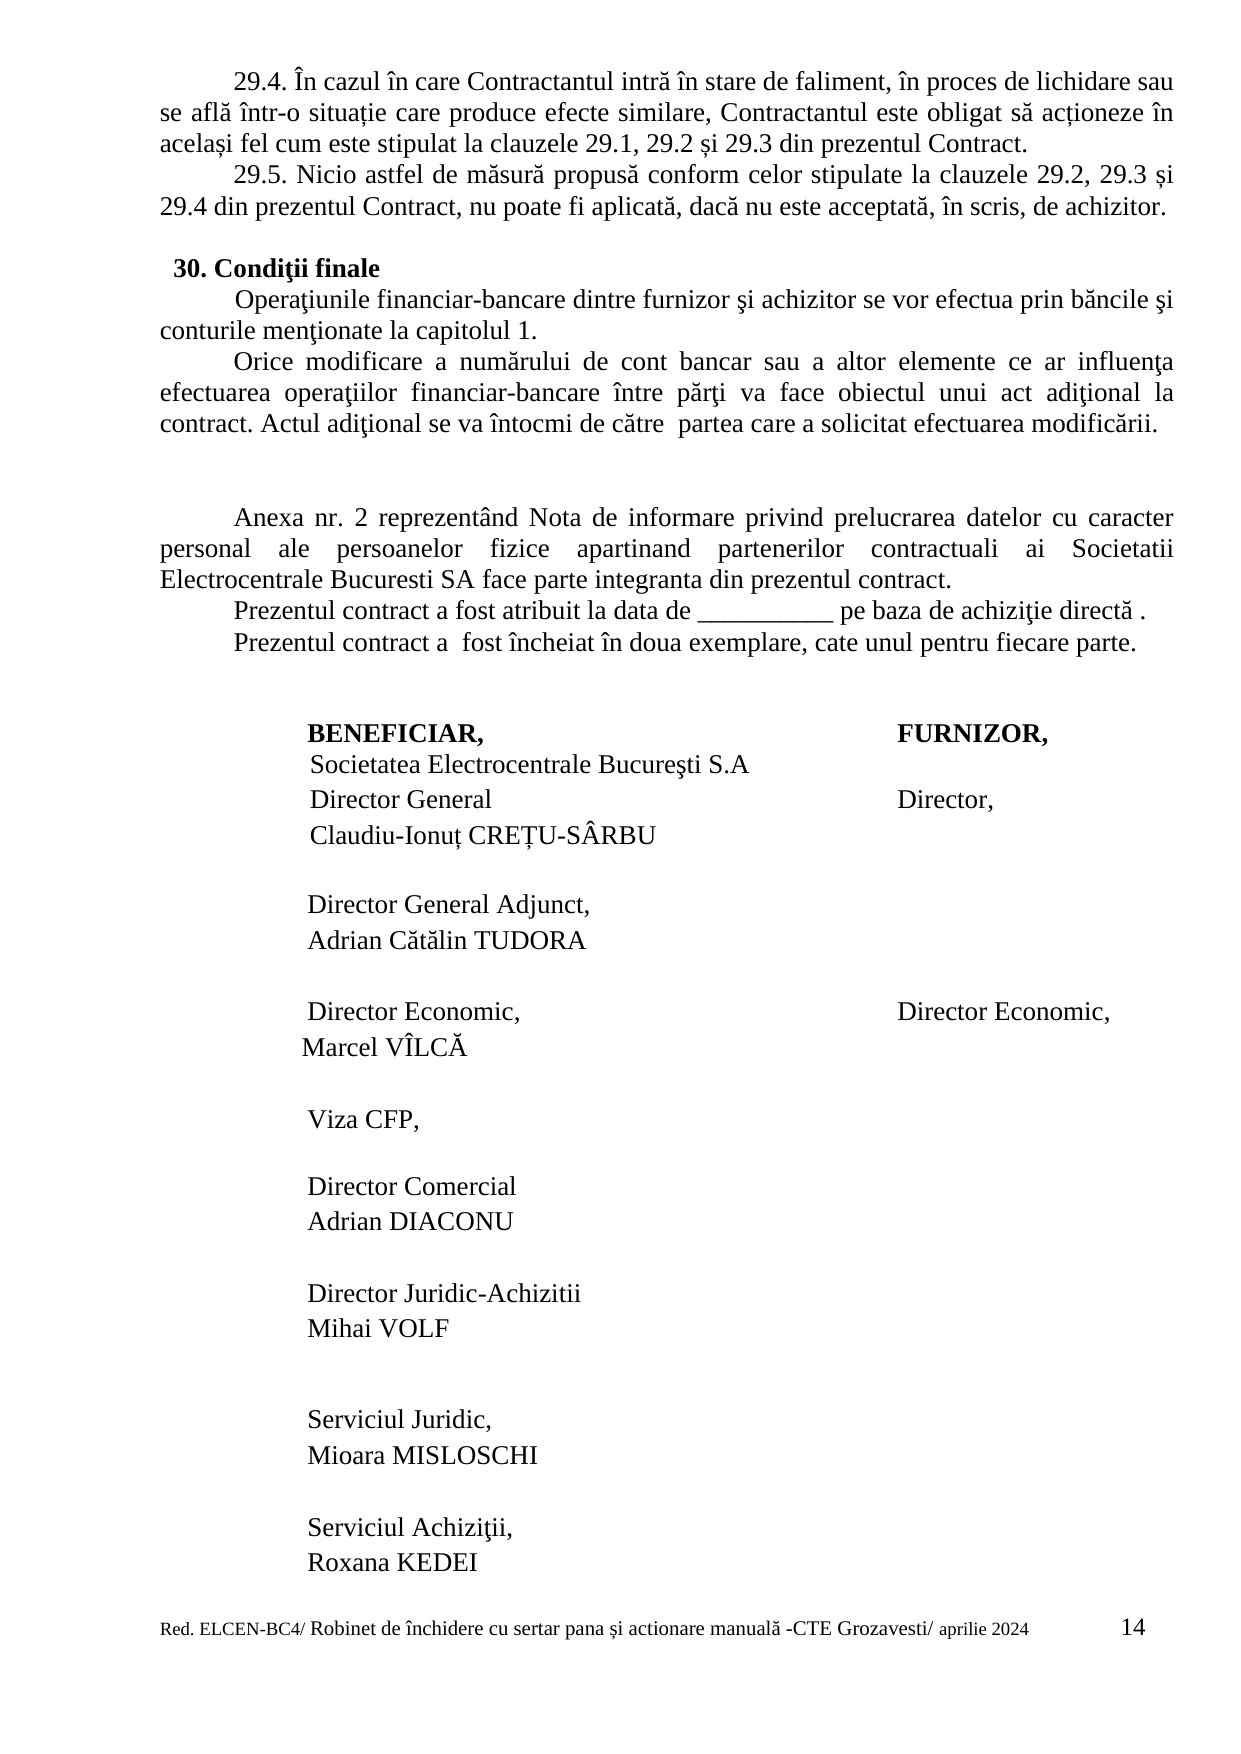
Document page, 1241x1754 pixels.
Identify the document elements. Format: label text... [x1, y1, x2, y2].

text Serviciul Achiziţii, [159, 1511, 1175, 1542]
text Director Economic, Director Economic, [159, 996, 1175, 1027]
text Viza CFP, [159, 1103, 1175, 1134]
text Serviciul Juridic, [159, 1403, 1175, 1435]
list 29.5. Nicio astfel de măsură propusă conform celor stipulate la clauzele 29.2, 29.3 și 29.4 din prezentul Contract, nu poate fi aplicată, dacă nu este acceptată, în scris, de achizitor. [159, 158, 1175, 221]
text Adrian Cătălin TUDORA [159, 924, 1175, 955]
text Claudiu-Ionuț CREȚU-SÂRBU [159, 819, 1175, 850]
text Operaţiunile financiar-bancare dintre furnizor şi achizitor se vor efectua prin băncile şi conturile menţionate la capitolul 1. [159, 283, 1175, 345]
text Director Comercial [233, 1169, 1175, 1201]
list 29.4. În cazul în care Contractantul intră în stare de faliment, în proces de lichidare sau se află într-o situație care produce efecte similare, Contractantul este obligat să acționeze în același fel cum este stipulat la clauzele 29.1, 29.2 și 29.3 din prezentul Contract. [159, 65, 1175, 158]
text Anexa nr. 2 reprezentând Nota de informare privind prelucrarea datelor cu caracter personal ale persoanelor fizice apartinand partenerilor contractuali ai Societatii Electrocentrale Bucuresti SA face parte integranta din prezentul contract. [159, 501, 1175, 594]
text Director General Director, [159, 783, 1175, 815]
text Mioara MISLOSCHI [159, 1439, 1175, 1470]
text Director Juridic-Achizitii [233, 1277, 1175, 1308]
text Adrian DIACONU [233, 1205, 1175, 1236]
text Societatea Electrocentrale Bucureşti S.A [159, 748, 1175, 779]
text Mihai VOLF [159, 1312, 1175, 1344]
text BENEFICIAR, FURNIZOR, [232, 717, 1175, 748]
text Prezentul contract a fost atribuit la data de __________ pe baza de achiziţie directă . [159, 594, 1175, 626]
text Roxana KEDEI [159, 1546, 1175, 1578]
text 30. Condiţii finale [159, 252, 1175, 283]
text Orice modificare a numărului de cont bancar sau a altor elemente ce ar influenţa efectuarea operaţiilor financiar-bancare între părţi va face obiectul unui act adiţional la contract. Actul adiţional se va întocmi de către partea care a solicitat efectuarea modificării. [159, 345, 1175, 439]
text Director General Adjunct, [159, 888, 1175, 919]
text Marcel VÎLCĂ [159, 1031, 1175, 1062]
text Prezentul contract a fost încheiat în doua exemplare, cate unul pentru fiecare parte. [159, 626, 1175, 657]
